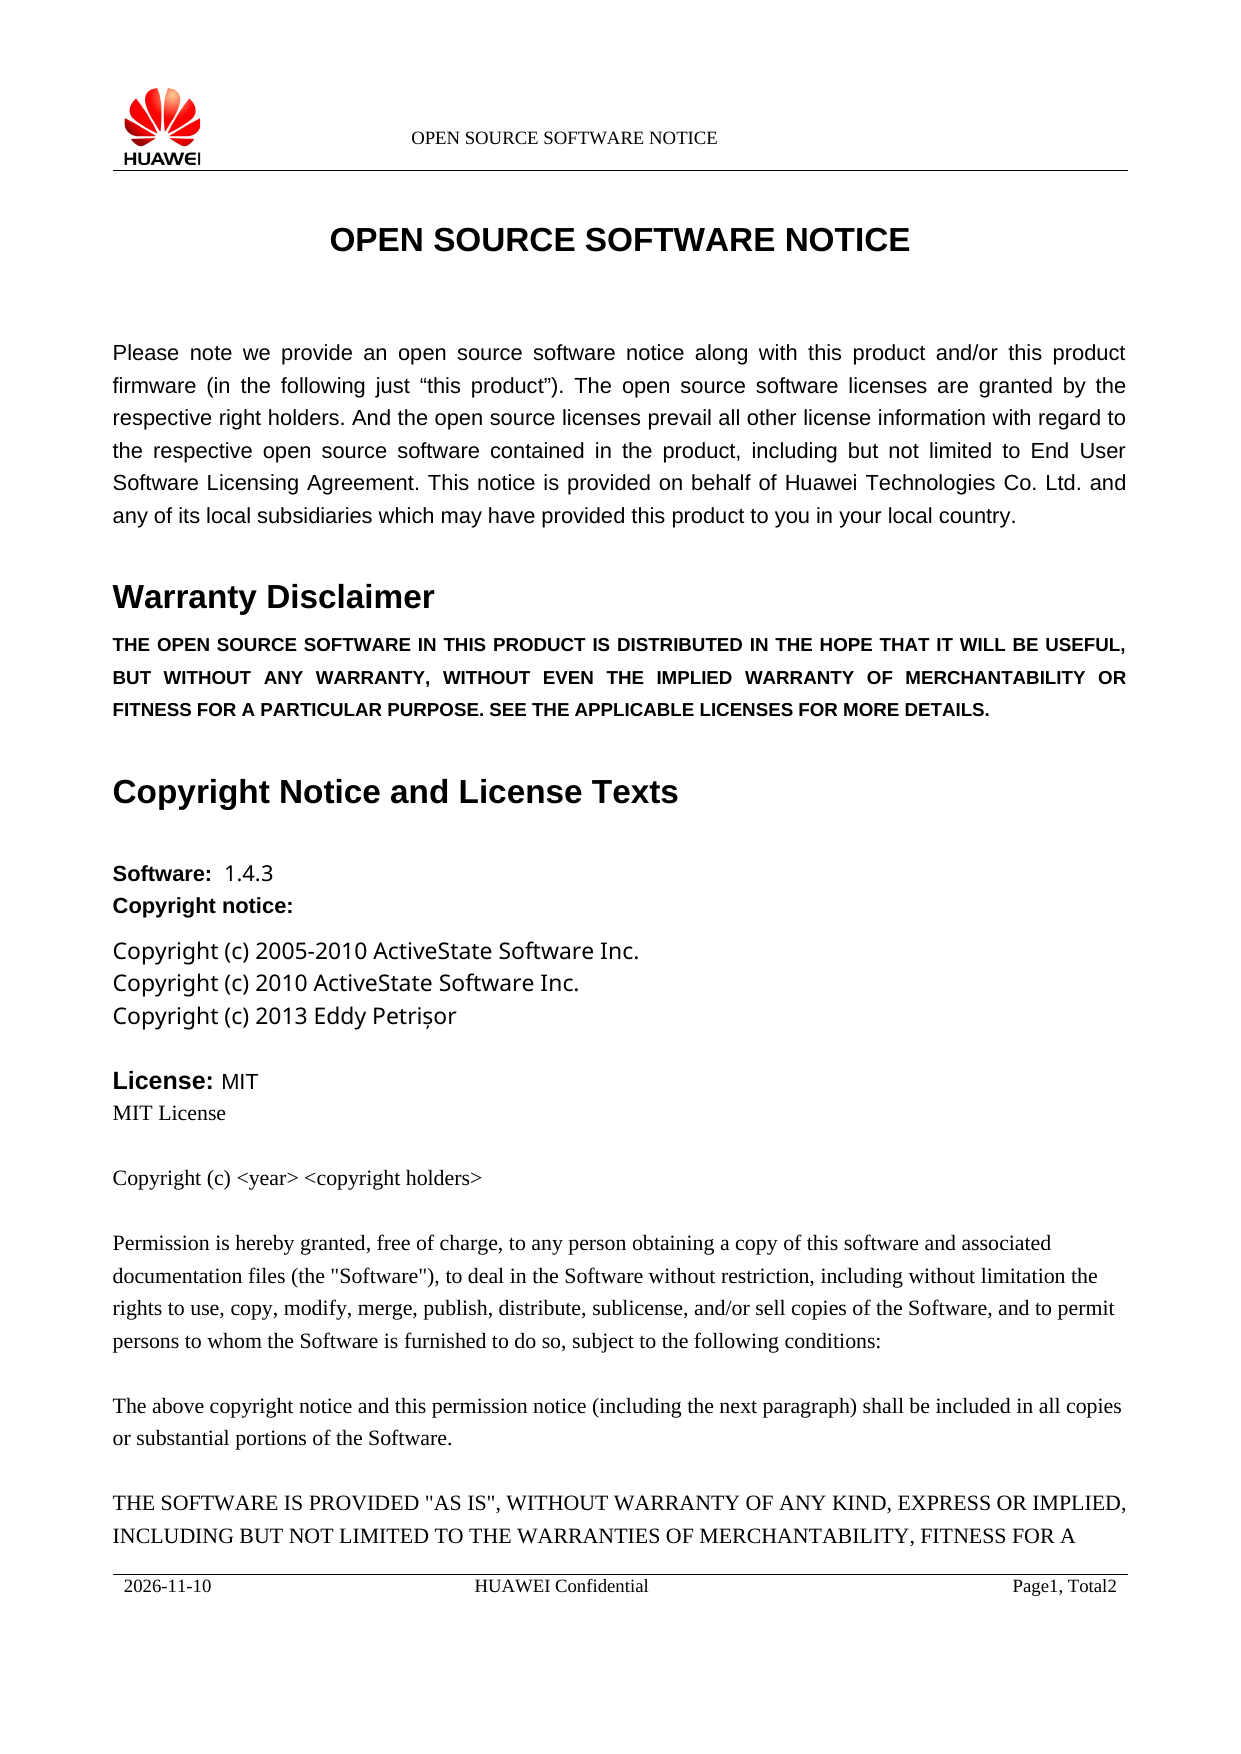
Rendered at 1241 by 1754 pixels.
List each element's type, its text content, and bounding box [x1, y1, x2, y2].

text Warranty Disclaimer [112, 564, 1128, 629]
text The open source software in this product is distributed in the hope that it will be useful, but WITHOUT ANY WARRANTY, without even the implied warranty of MERCHANTABILITY or FITNESS FOR A PARTICULAR PURPOSE. See the applicable licenses for more details. [112, 629, 1128, 726]
text Copyright notice: [112, 889, 1128, 921]
picture [124, 88, 201, 165]
text Copyright (c) 2005-2010 ActiveState Software Inc. Copyright (c) 2010 ActiveState Software Inc. Copyright (c) 2013 Eddy Petrișor [112, 934, 1128, 1064]
text Please note we provide an open source software notice along with this product and/or this product firmware (in the following just “this product”). The open source software licenses are granted by the respective right holders. And the open source licenses prevail all other license information with regard to the respective open source software contained in the product, including but not limited to End User Software Licensing Agreement. This notice is provided on behalf of Huawei Technologies Co. Ltd. and any of its local subsidiaries which may have provided this product to you in your local country. [112, 336, 1128, 531]
title Software: 1.4.3 [112, 856, 1128, 889]
text OPEN SOURCE SOFTWARE NOTICE [112, 206, 1128, 271]
text License: MIT [112, 1064, 1128, 1096]
text Copyright Notice and License Texts [112, 759, 1128, 824]
